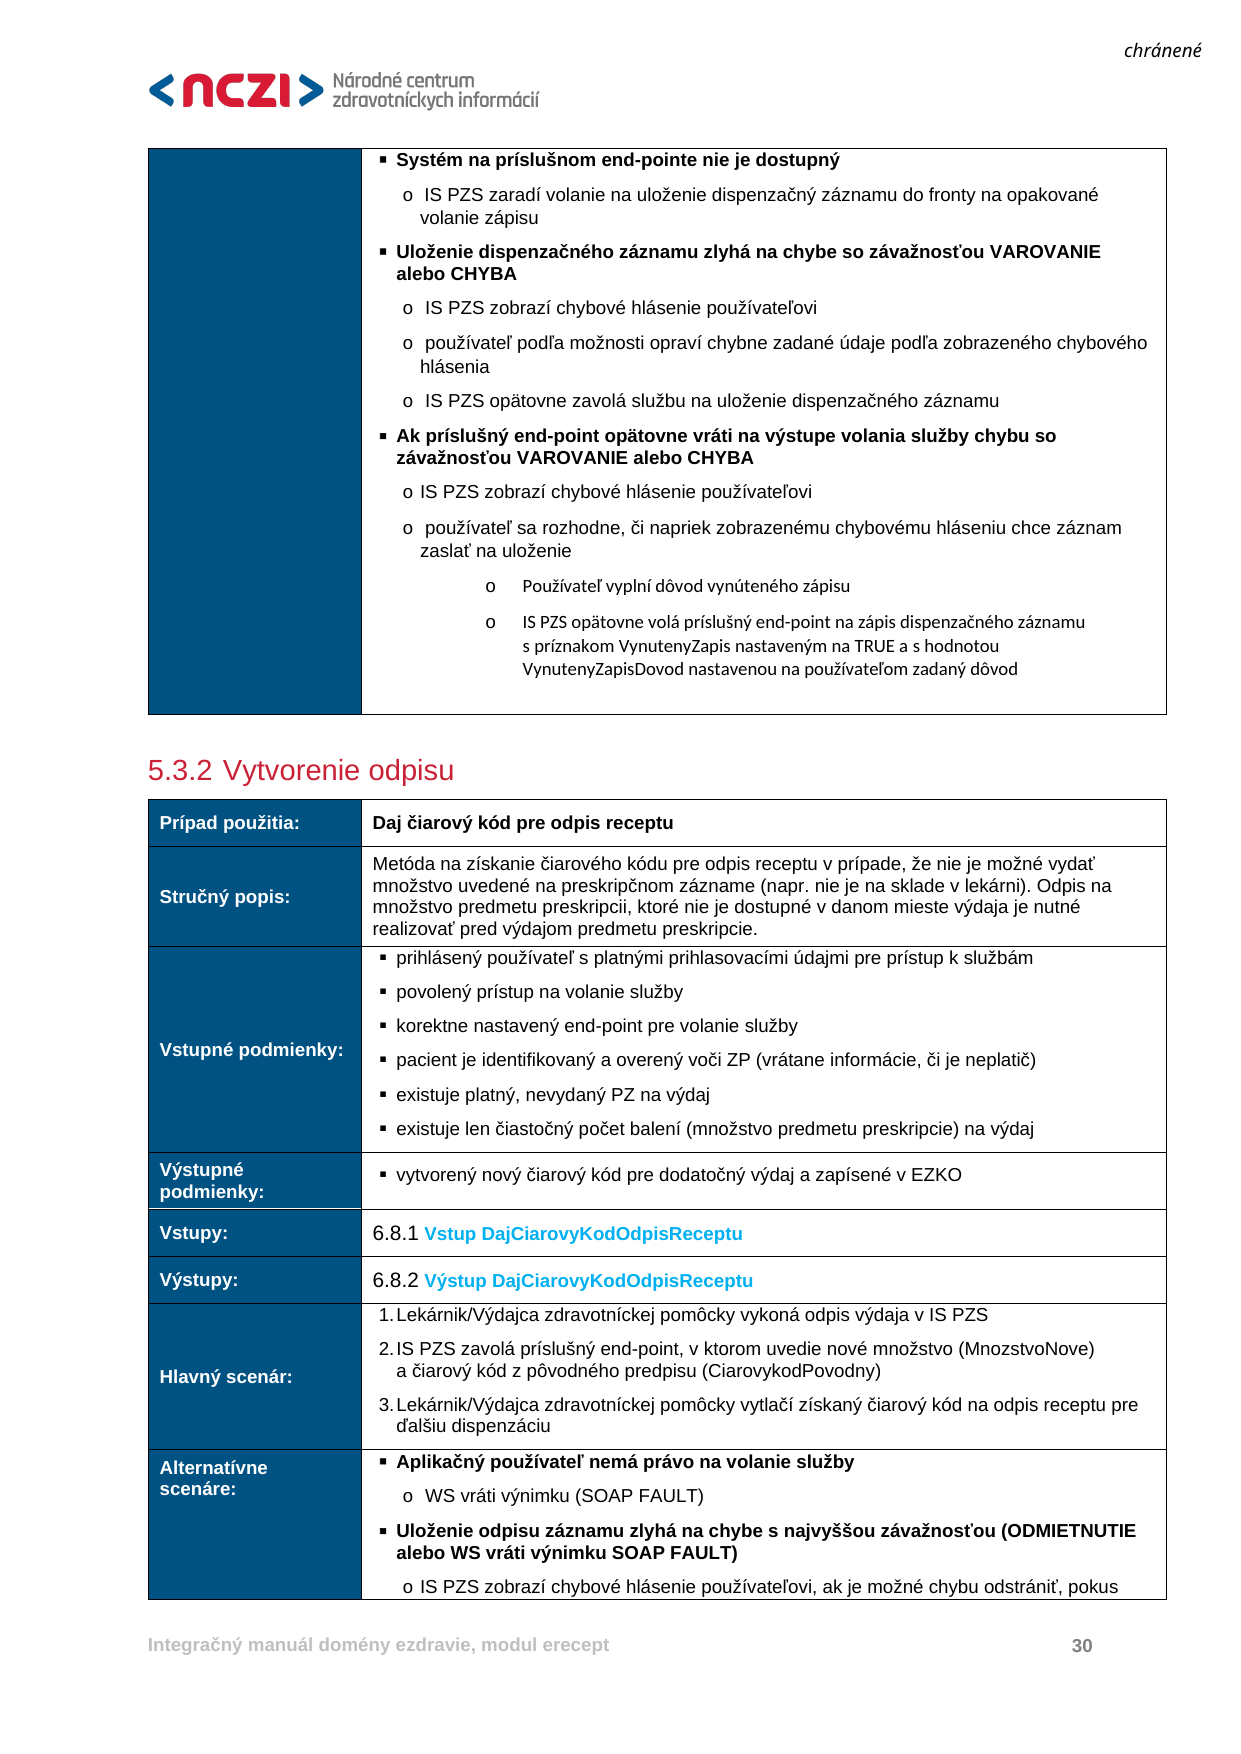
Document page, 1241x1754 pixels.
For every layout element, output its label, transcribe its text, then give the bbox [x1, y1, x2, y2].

table_cell Vstupné podmienky: [149, 947, 361, 1152]
table_cell Hlavný scenár: [149, 1304, 361, 1449]
text Vytvorenie odpisu [148, 753, 1093, 786]
table_cell vytvorený nový čiarový kód pre dodatočný výdaj a zapísené v EZKO [362, 1153, 1166, 1208]
table_header Daj čiarový kód pre odpis receptu [362, 800, 1166, 846]
table_cell Vstupy: [149, 1210, 361, 1256]
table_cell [149, 149, 361, 714]
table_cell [362, 149, 1166, 714]
table_cell Lekárnik/Výdajca zdravotníckej pomôcky vykoná odpis výdaja v IS PZS IS PZS zavolá príslušný end-point, v ktorom uvedie nové množstvo (MnozstvoNove) a čiarový kód z pôvodného predpisu (CiarovykodPovodny) Lekárnik/Výdajca zdravotníckej pomôcky vytlačí získaný čiarový kód na odpis receptu pre ďalšiu dispenzáciu [362, 1304, 1166, 1449]
table_cell Stručný popis: [149, 847, 361, 946]
table_cell 6.8.2 Výstup DajCiarovyKodOdpisReceptu [362, 1257, 1166, 1303]
table_cell Metóda na získanie čiarového kódu pre odpis receptu v prípade, že nie je možné vydať množstvo uvedené na preskripčnom zázname (napr. nie je na sklade v lekárni). Odpis na množstvo predmetu preskripcii, ktoré nie je dostupné v danom mieste výdaja je nutné realizovať pred výdajom predmetu preskripcie. [362, 847, 1166, 946]
table_cell Výstupy: [149, 1257, 361, 1303]
picture [137, 58, 552, 124]
table_cell 6.8.1 Vstup DajCiarovyKodOdpisReceptu [362, 1210, 1166, 1256]
table_header Prípad použitia: [149, 800, 361, 846]
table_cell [149, 1450, 361, 1599]
table_cell prihlásený používateľ s platnými prihlasovacími údajmi pre prístup k službám povolený prístup na volanie služby korektne nastavený end-point pre volanie služby pacient je identifikovaný a overený voči ZP (vrátane informácie, či je neplatič) existuje platný, nevydaný PZ na výdaj existuje len čiastočný počet balení (množstvo predmetu preskripcie) na výdaj [362, 947, 1166, 1152]
table_cell Výstupné podmienky: [149, 1153, 361, 1208]
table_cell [362, 1450, 1166, 1599]
